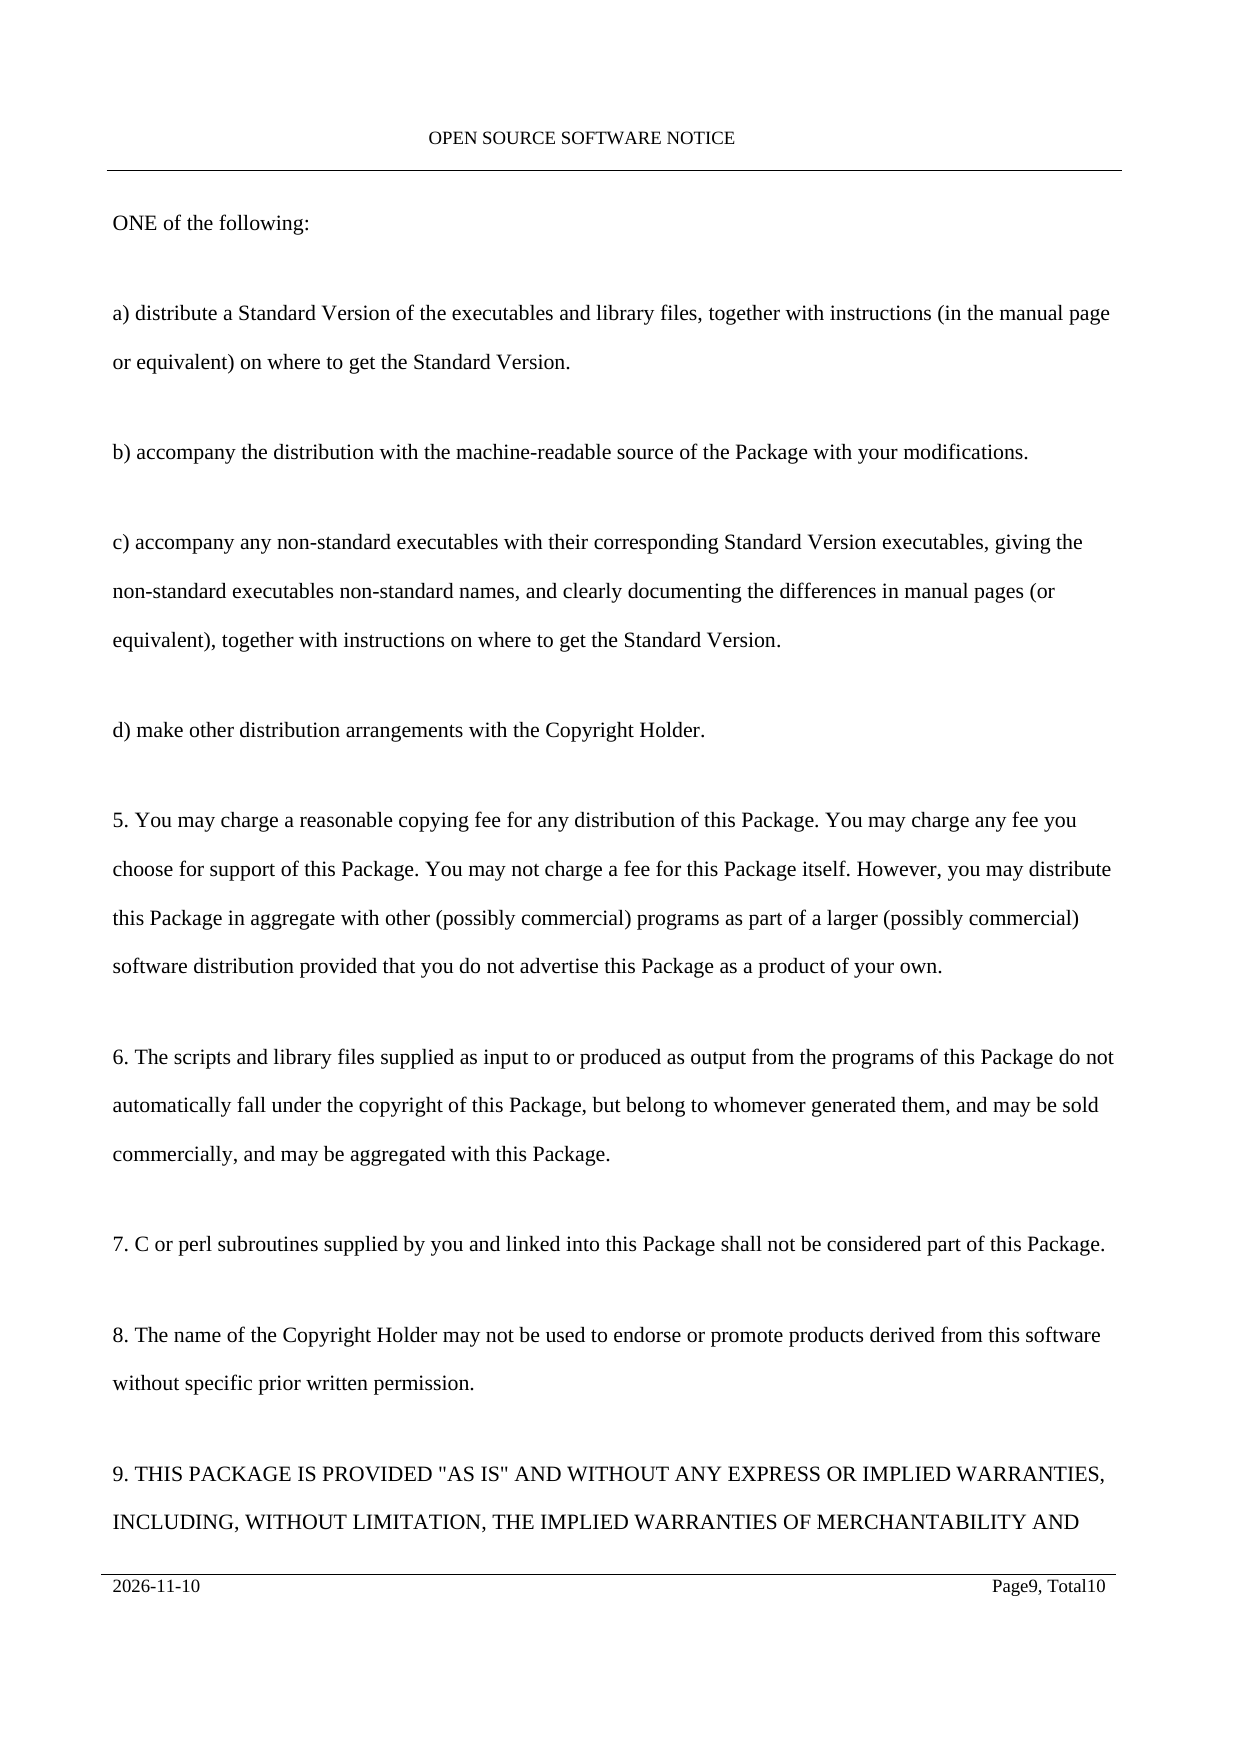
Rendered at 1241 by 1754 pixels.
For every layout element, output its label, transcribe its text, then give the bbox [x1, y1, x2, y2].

text a) distribute a Standard Version of the executables and library files, together with instructions (in the manual page or equivalent) on where to get the Standard Version. [112, 297, 1128, 378]
text 8. The name of the Copyright Holder may not be used to endorse or promote products derived from this software without specific prior written permission. [112, 1318, 1128, 1399]
text b) accompany the distribution with the machine-readable source of the Package with your modifications. [112, 436, 1128, 468]
text 6. The scripts and library files supplied as input to or produced as output from the programs of this Package do not automatically fall under the copyright of this Package, but belong to whomever generated them, and may be sold commercially, and may be aggregated with this Package. [112, 1040, 1128, 1170]
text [112, 206, 1128, 239]
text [112, 1457, 1128, 1538]
text 7. C or perl subroutines supplied by you and linked into this Package shall not be considered part of this Package. [112, 1228, 1128, 1260]
text c) accompany any non-standard executables with their corresponding Standard Version executables, giving the non-standard executables non-standard names, and clearly documenting the differences in manual pages (or equivalent), together with instructions on where to get the Standard Version. [112, 526, 1128, 656]
text 5. You may charge a reasonable copying fee for any distribution of this Package. You may charge any fee you choose for support of this Package. You may not charge a fee for this Package itself. However, you may distribute this Package in aggregate with other (possibly commercial) programs as part of a larger (possibly commercial) software distribution provided that you do not advertise this Package as a product of your own. [112, 804, 1128, 982]
text d) make other distribution arrangements with the Copyright Holder. [112, 713, 1128, 746]
